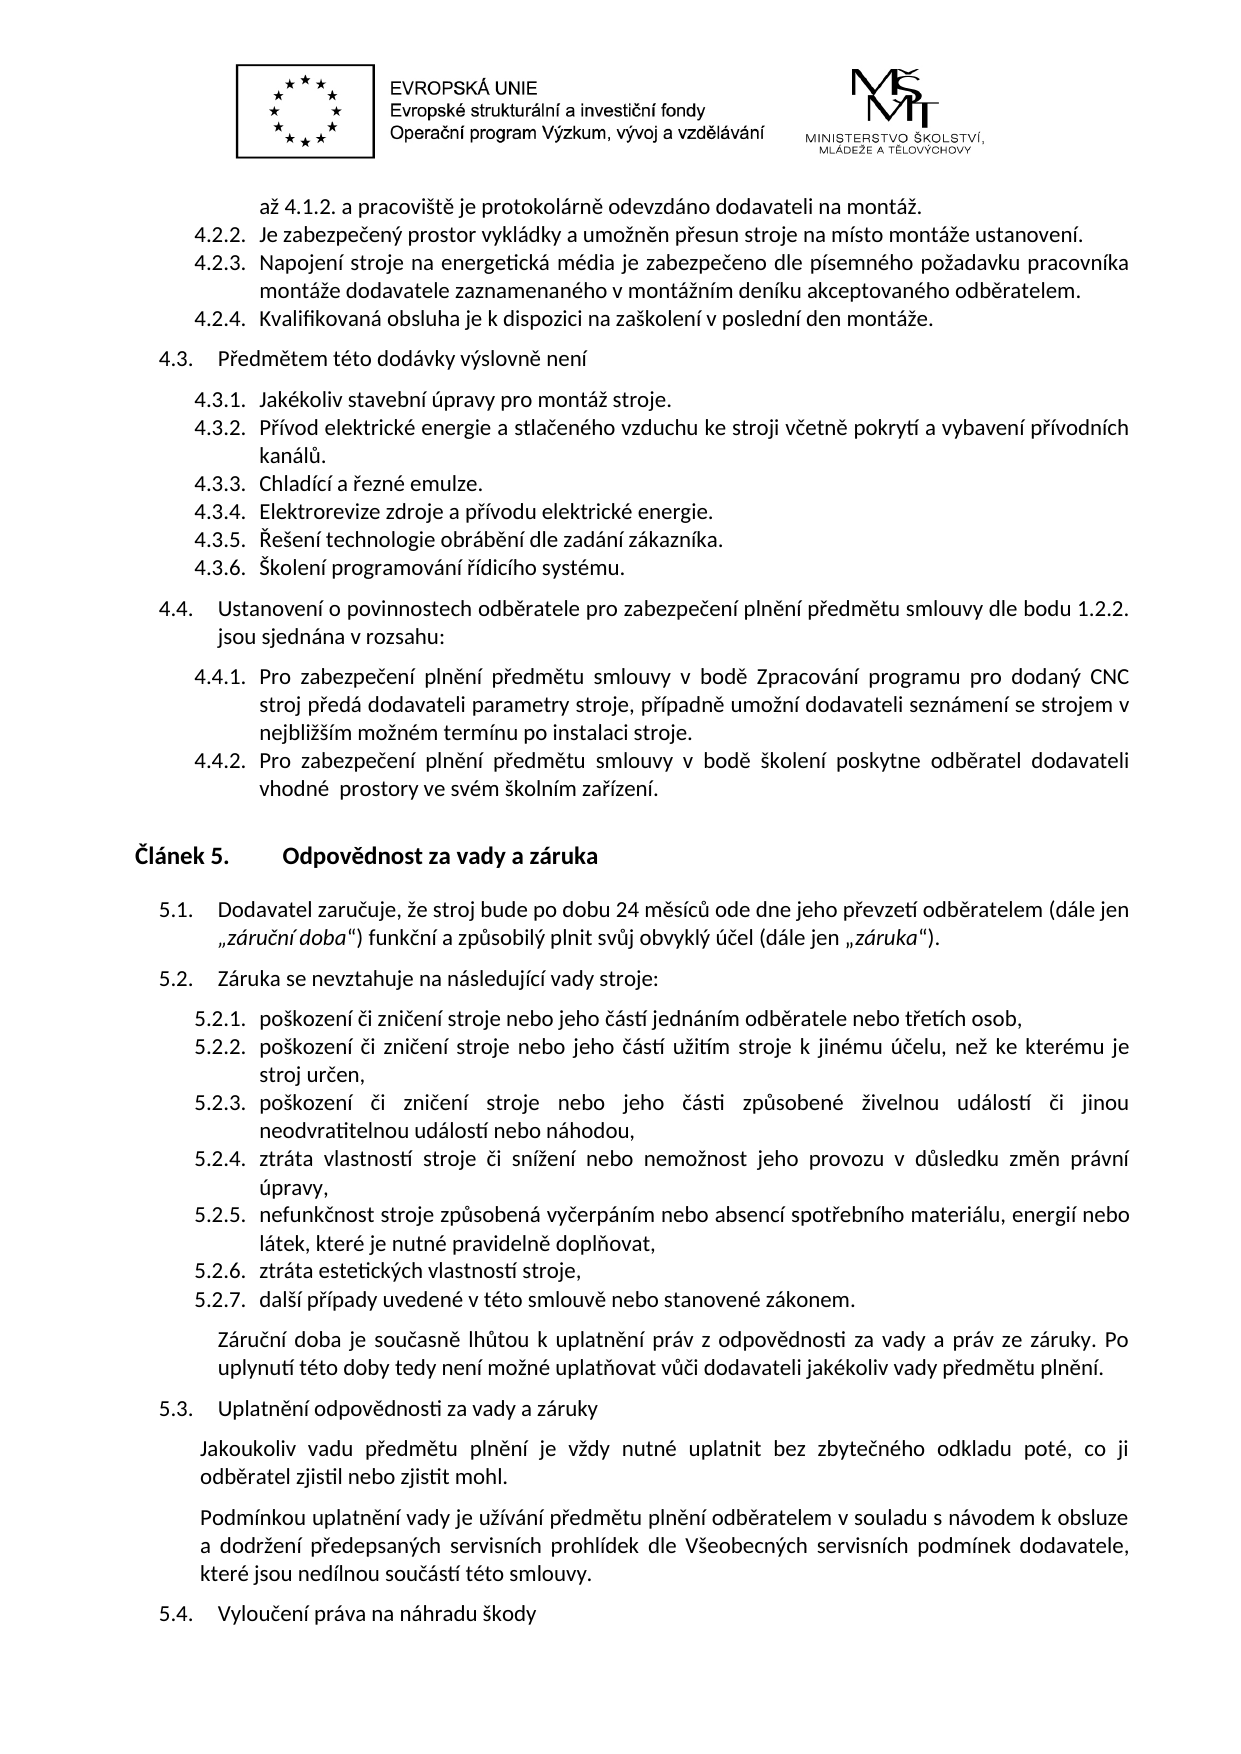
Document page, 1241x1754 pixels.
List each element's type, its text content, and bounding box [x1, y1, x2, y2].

text Záruka se nevztahuje na následující vady stroje: [159, 964, 1131, 992]
text poškození či zničení stroje nebo jeho částí jednáním odběratele nebo třetích osob, [194, 1004, 1131, 1032]
text Řešení technologie obrábění dle zadání zákazníka. [194, 525, 1131, 553]
text Pro zabezpečení plnění předmětu smlouvy v bodě školení poskytne odběratel dodavateli vhodné prostory ve svém školním zařízení. [194, 746, 1131, 802]
text Jakékoliv stavební úpravy pro montáž stroje. [194, 385, 1131, 413]
text Podmínkou uplatnění vady je užívání předmětu plnění odběratelem v souladu s návodem k obsluze a dodržení předepsaných servisních prohlídek dle Všeobecných servisních podmínek dodavatele, které jsou nedílnou součástí této smlouvy. [200, 1503, 1131, 1587]
text Napojení stroje na energetická média je zabezpečeno dle písemného požadavku pracovníka montáže dodavatele zaznamenaného v montážním deníku akceptovaného odběratelem. [194, 248, 1131, 304]
text poškození či zničení stroje nebo jeho části způsobené živelnou událostí či jinou neodvratitelnou událostí nebo náhodou, [194, 1088, 1131, 1144]
text další případy uvedené v této smlouvě nebo stanovené zákonem. [194, 1285, 1131, 1313]
text Předmětem této dodávky výslovně není [159, 344, 1131, 373]
text ztráta estetických vlastností stroje, [194, 1257, 1131, 1285]
text Je zabezpečený prostor vykládky a umožněn přesun stroje na místo montáže ustanovení. [194, 220, 1131, 248]
text Dodavatel zaručuje, že stroj bude po dobu 24 měsíců ode dne jeho převzetí odběratelem (dále jen „záruční doba“) funkční a způsobilý plnit svůj obvyklý účel (dále jen „záruka“). [159, 895, 1131, 951]
text Odpovědnost za vady a záruka [135, 840, 1131, 870]
list Záruční doba je současně lhůtou k uplatnění práv z odpovědnosti za vady a práv ze záruky. Po uplynutí této doby tedy není možné uplatňovat vůči dodavateli jakékoliv vady předmětu plnění. [218, 1325, 1131, 1381]
text Školení programování řídicího systému. [194, 553, 1131, 581]
text Uplatnění odpovědnosti za vady a záruky [159, 1394, 1131, 1422]
text Vyloučení práva na náhradu škody [159, 1599, 1131, 1627]
text Jakoukoliv vadu předmětu plnění je vždy nutné uplatnit bez zbytečného odkladu poté, co ji odběratel zjistil nebo zjistit mohl. [200, 1434, 1131, 1490]
text Kvalifikovaná obsluha je k dispozici na zaškolení v poslední den montáže. [194, 304, 1131, 332]
text Přívod elektrické energie a stlačeného vzduchu ke stroji včetně pokrytí a vybavení přívodních kanálů. [194, 413, 1131, 469]
text Pro zabezpečení plnění předmětu smlouvy v bodě Zpracování programu pro dodaný CNC stroj předá dodavateli parametry stroje, případně umožní dodavateli seznámení se strojem v nejbližším možném termínu po instalaci stroje. [194, 662, 1131, 746]
text poškození či zničení stroje nebo jeho částí užitím stroje k jinému účelu, než ke kterému je stroj určen, [194, 1032, 1131, 1088]
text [194, 192, 1131, 220]
text nefunkčnost stroje způsobená vyčerpáním nebo absencí spotřebního materiálu, energií nebo látek, které je nutné pravidelně doplňovat, [194, 1201, 1131, 1257]
text ztráta vlastností stroje či snížení nebo nemožnost jeho provozu v důsledku změn právní úpravy, [194, 1144, 1131, 1201]
picture [189, 17, 1030, 205]
text Chladící a řezné emulze. [194, 469, 1131, 497]
text Ustanovení o povinnostech odběratele pro zabezpečení plnění předmětu smlouvy dle bodu 1.2.2. jsou sjednána v rozsahu: [159, 594, 1131, 650]
text Elektrorevize zdroje a přívodu elektrické energie. [194, 497, 1131, 525]
